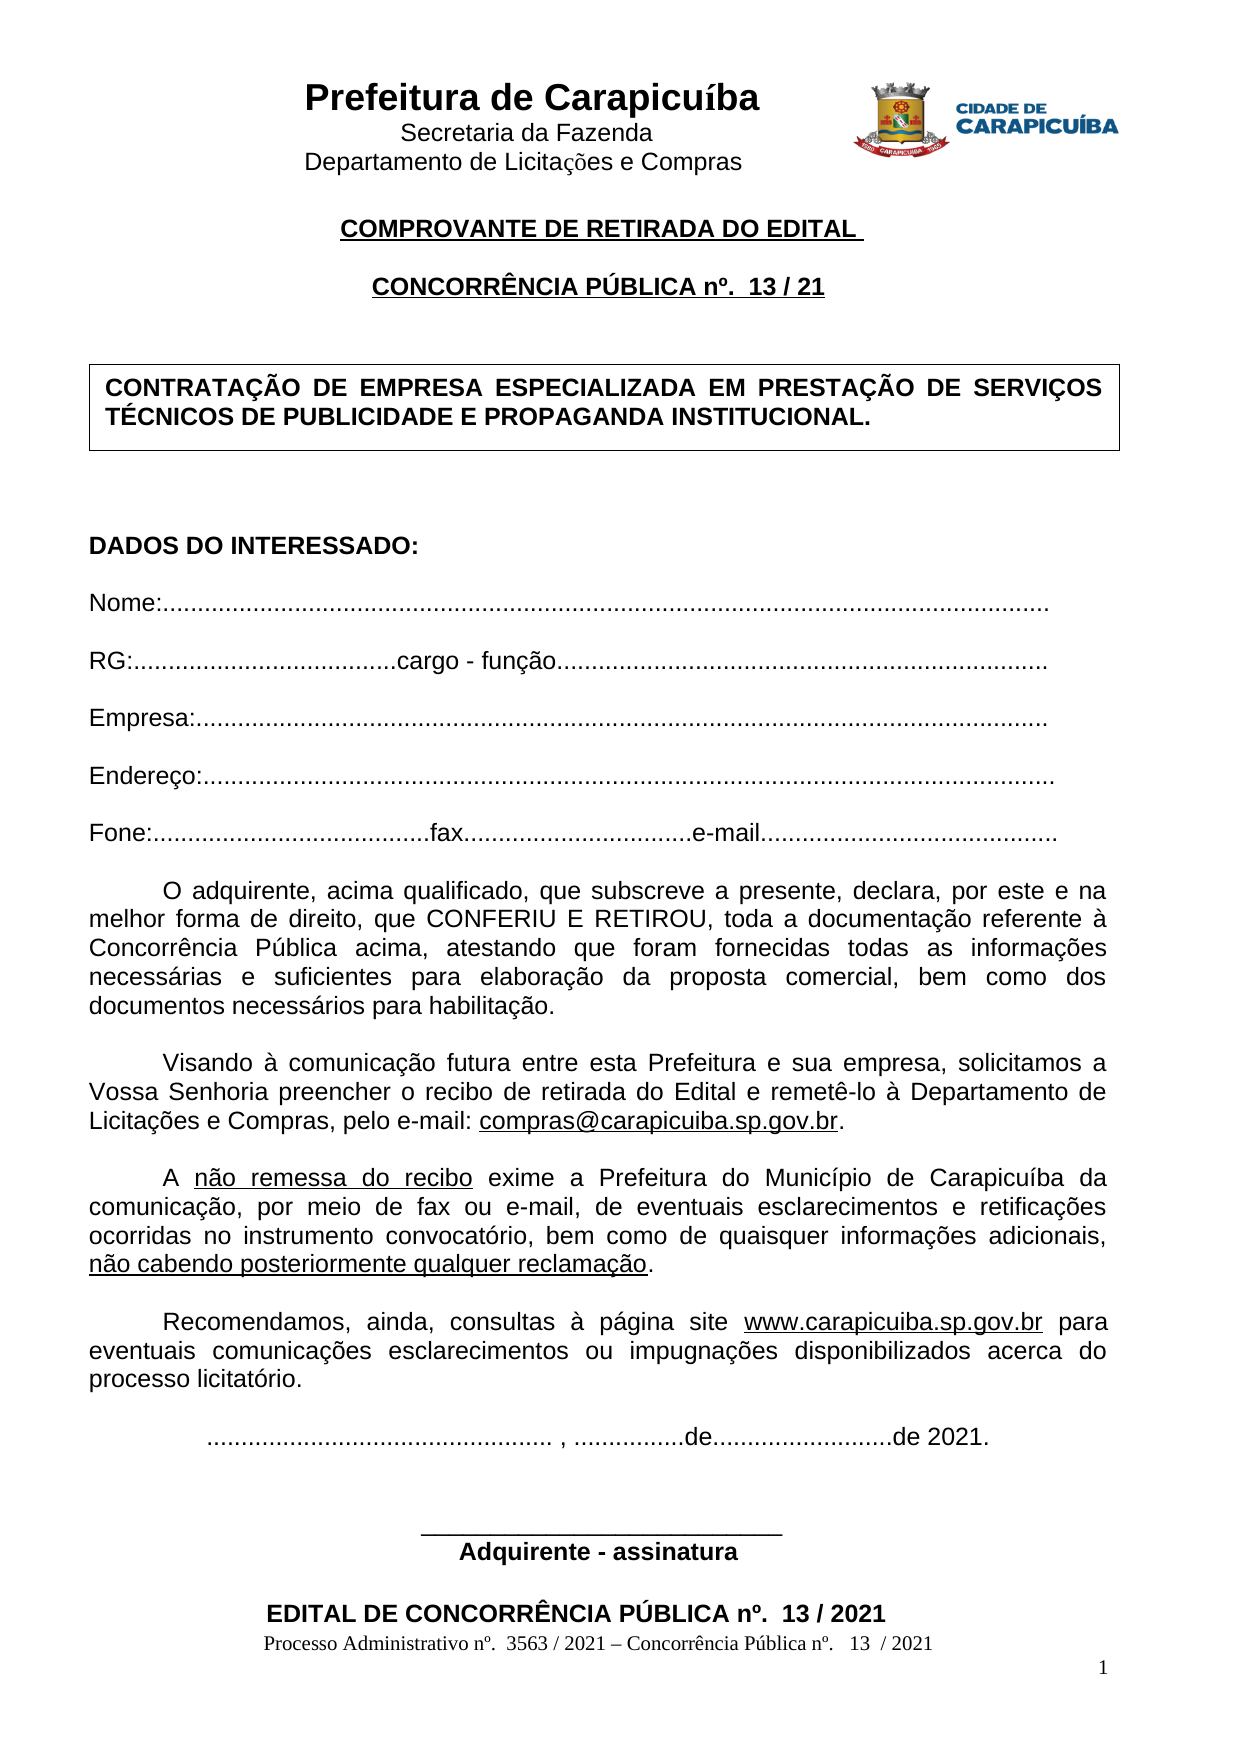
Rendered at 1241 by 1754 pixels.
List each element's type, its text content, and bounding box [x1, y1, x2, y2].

text Adquirente - assinatura [89, 1537, 1108, 1566]
subtitle COMPROVANTE DE RETIRADA DO EDITAL [89, 214, 1108, 243]
text Fone:........................................fax.................................e-mail........................................... [89, 818, 1108, 847]
text Endereço:........................................................................................................................... [89, 761, 1108, 789]
text RG:......................................cargo - função....................................................................... [89, 646, 1108, 674]
text Visando à comunicação futura entre esta Prefeitura e sua empresa, solicitamos a Vossa Senhoria preencher o recibo de retirada do Edital e remetê-lo à Departamento de Licitações e Compras, pelo e-mail: compras@carapicuiba.sp.gov.br. [89, 1048, 1108, 1134]
text .................................................. , ................de..........................de 2021. [89, 1422, 1108, 1451]
text A não remessa do recibo exime a Prefeitura do Município de Carapicuíba da comunicação, por meio de fax ou e-mail, de eventuais esclarecimentos e retificações ocorridas no instrumento convocatório, bem como de quaisquer informações adicionais, não cabendo posteriormente qualquer reclamação. [89, 1163, 1108, 1278]
text DADOS DO INTERESSADO: [89, 531, 1108, 559]
text EDITAL DE CONCORRÊNCIA PÚBLICA nº. 13 / 2021 [89, 1599, 1064, 1627]
text O adquirente, acima qualificado, que subscreve a presente, declara, por este e na melhor forma de direito, que CONFERIU E RETIROU, toda a documentação referente à Concorrência Pública acima, atestando que foram fornecidas todas as informações necessárias e suficientes para elaboração da proposta comercial, bem como dos documentos necessários para habilitação. [89, 876, 1108, 1019]
picture [853, 62, 1123, 183]
text Empresa:........................................................................................................................... [89, 703, 1108, 732]
subtitle CONCORRÊNCIA PÚBLICA nº. 13 / 21 [89, 272, 1108, 301]
text __________________________ [89, 1508, 1108, 1537]
text Recomendamos, ainda, consultas à página site www.carapicuiba.sp.gov.br para eventuais comunicações esclarecimentos ou impugnações disponibilizados acerca do processo licitatório. [89, 1307, 1108, 1393]
text Nome:................................................................................................................................ [89, 588, 1108, 617]
